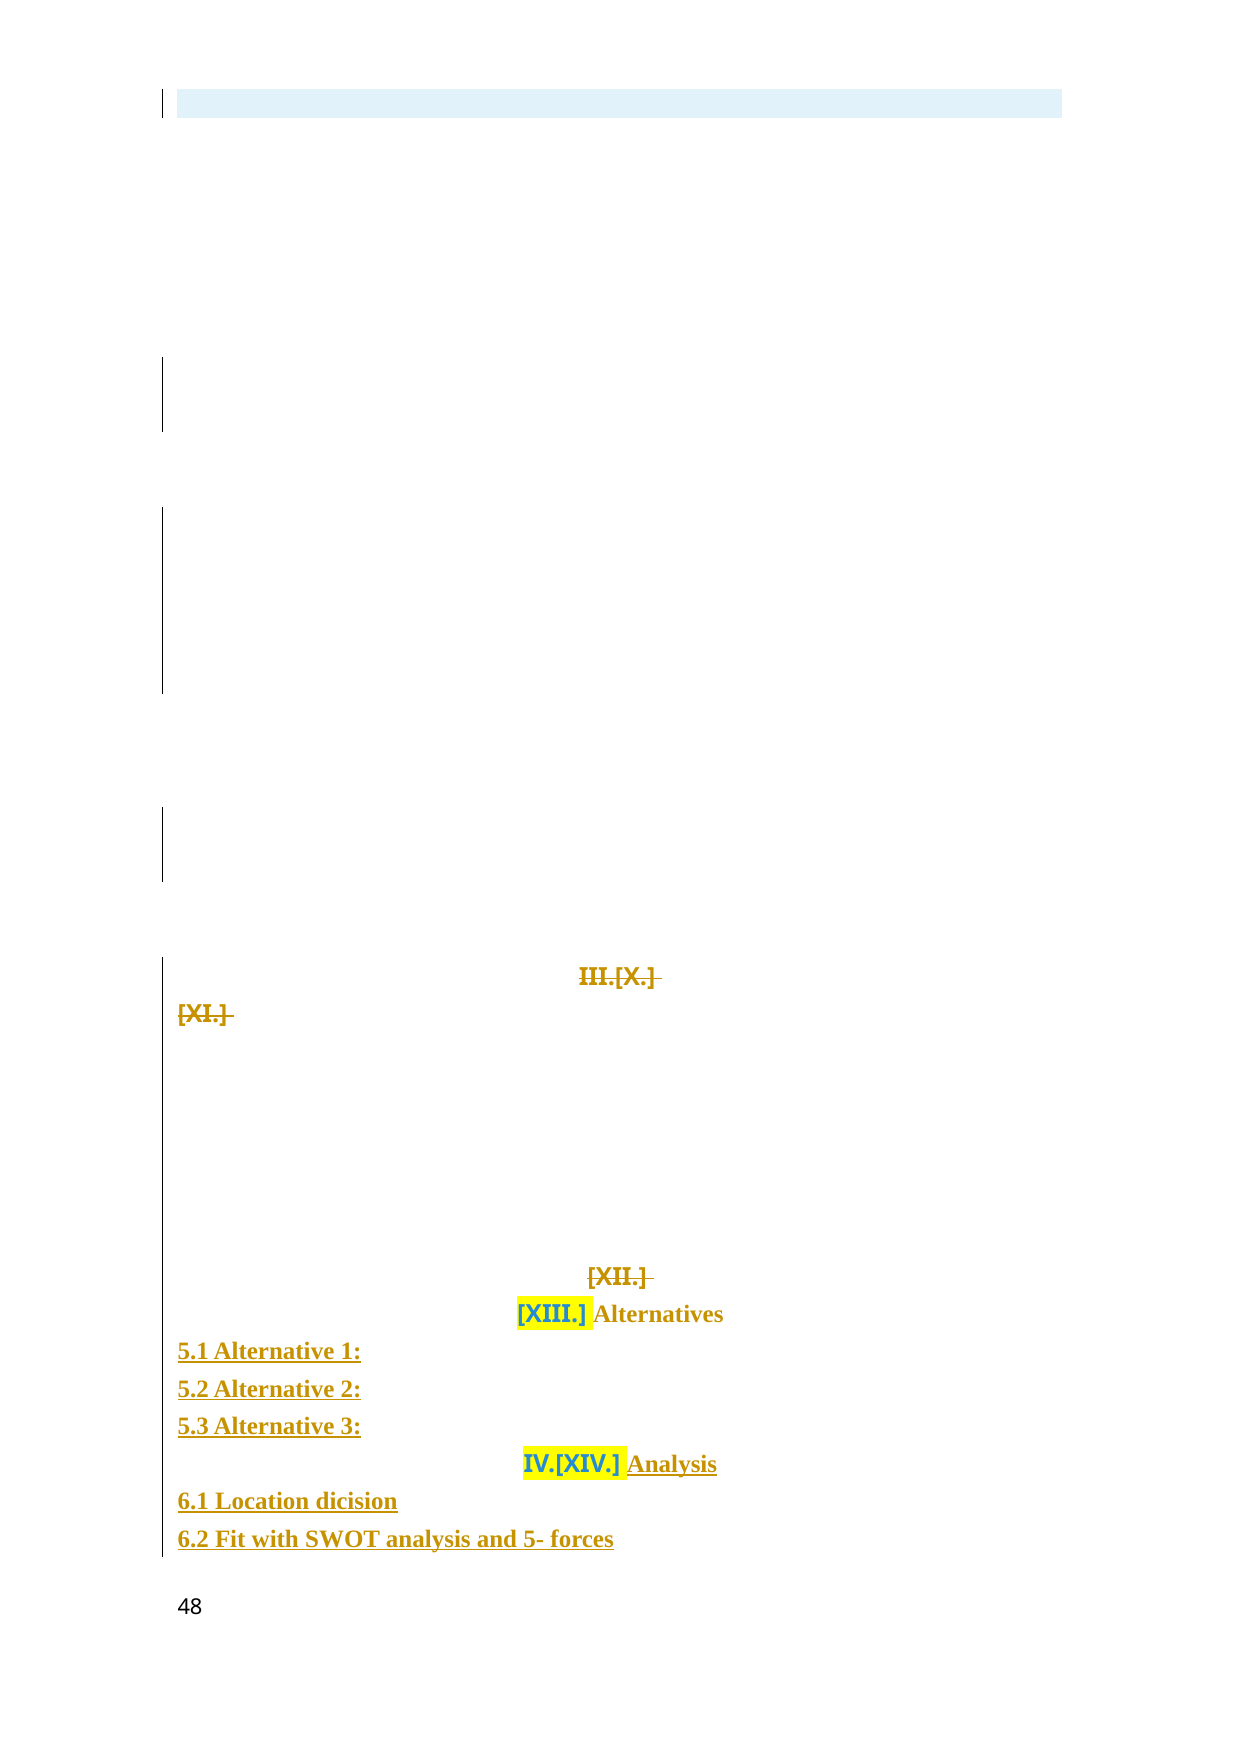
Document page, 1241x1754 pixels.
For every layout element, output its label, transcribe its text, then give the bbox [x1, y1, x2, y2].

list Alternatives [177, 1294, 1063, 1332]
